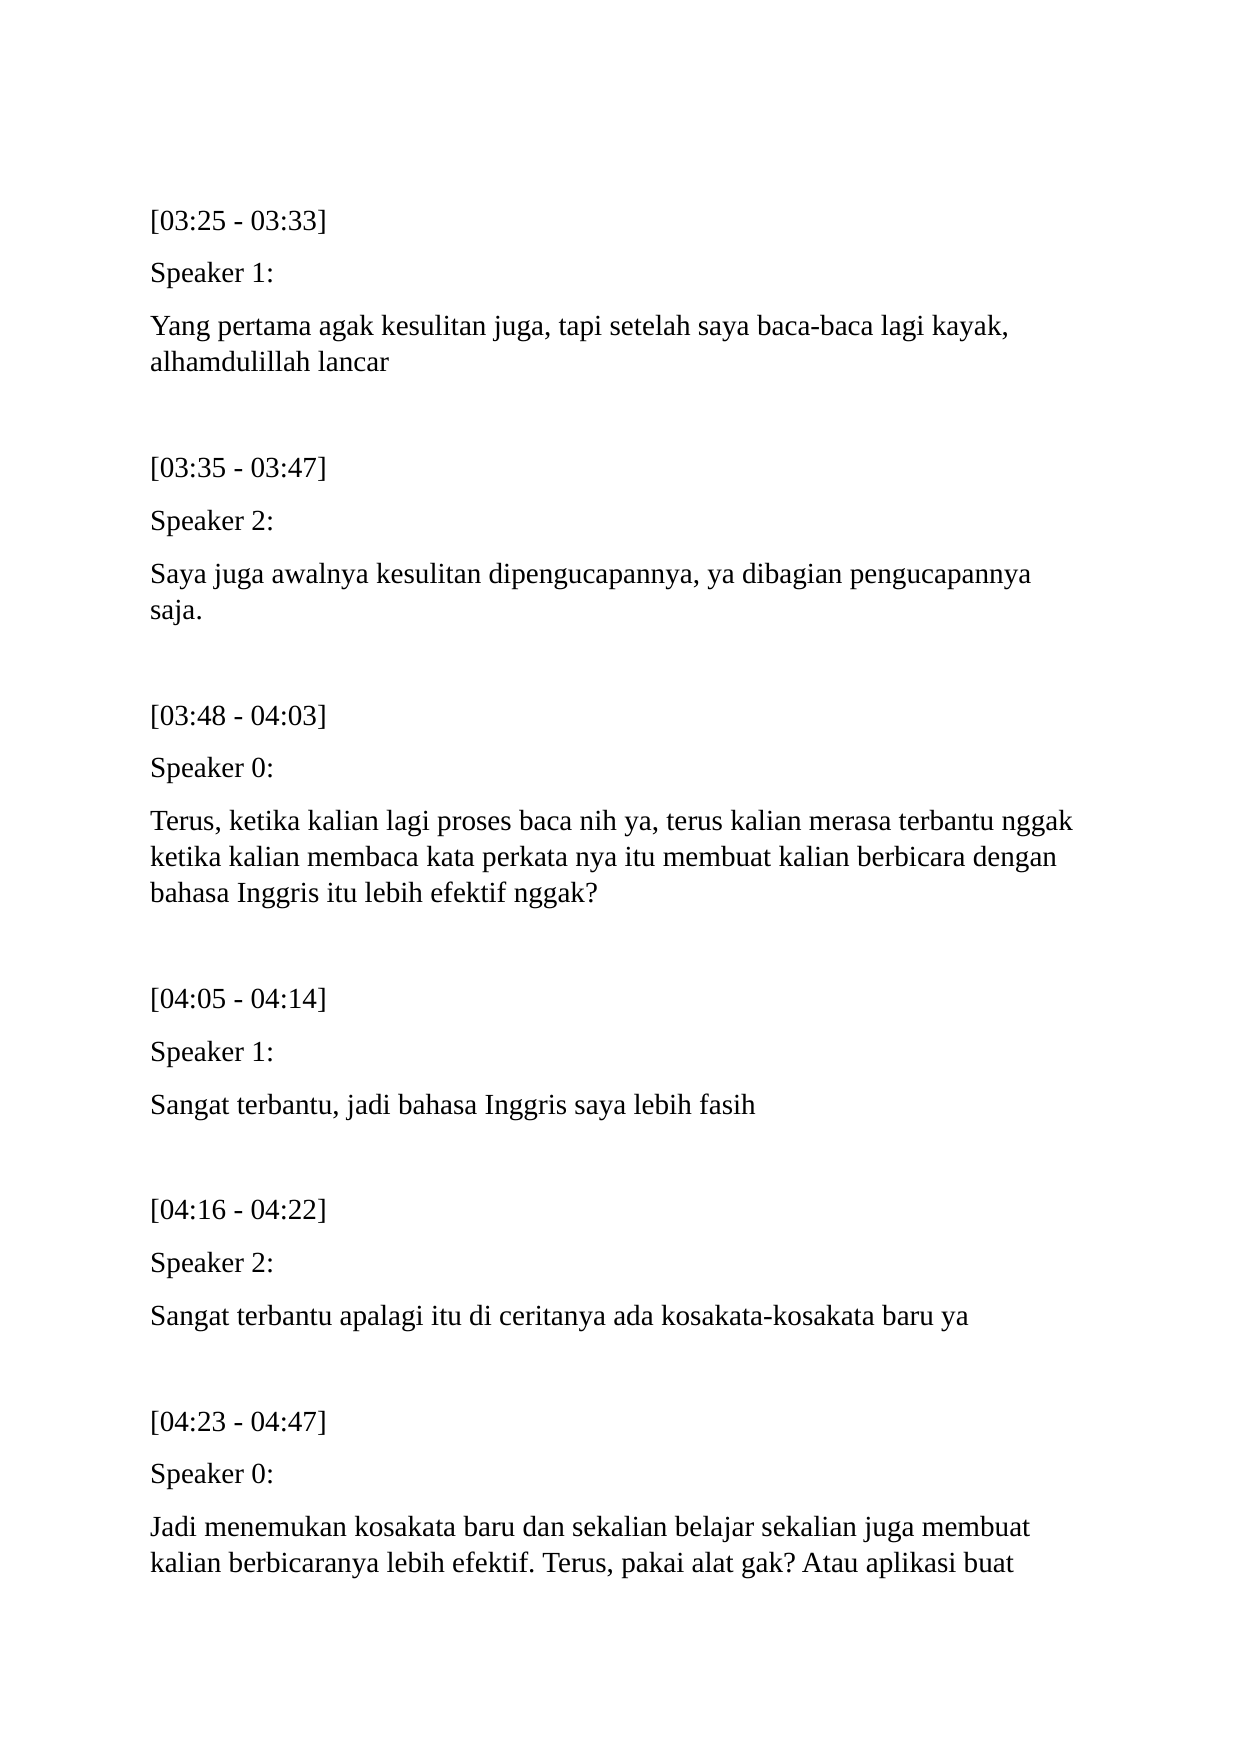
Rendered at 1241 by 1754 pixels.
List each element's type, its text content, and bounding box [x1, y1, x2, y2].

text [03:25 - 03:33] [150, 203, 1090, 236]
text Speaker 1: [150, 1034, 1090, 1067]
text Speaker 0: [150, 750, 1090, 784]
text Speaker 1: [150, 256, 1090, 289]
text [03:35 - 03:47] [150, 450, 1090, 484]
text Sangat terbantu apalagi itu di ceritanya ada kosakata-kosakata baru ya [150, 1298, 1090, 1332]
text Terus, ketika kalian lagi proses baca nih ya, terus kalian merasa terbantu nggak ketika kalian membaca kata perkata nya itu membuat kalian berbicara dengan bahasa Inggris itu lebih efektif nggak? [150, 803, 1090, 909]
text [04:23 - 04:47] [150, 1404, 1090, 1437]
text [03:48 - 04:03] [150, 698, 1090, 731]
text Sangat terbantu, jadi bahasa Inggris saya lebih fasih [150, 1087, 1090, 1120]
text Speaker 2: [150, 1245, 1090, 1279]
text Yang pertama agak kesulitan juga, tapi setelah saya baca-baca lagi kayak, alhamdulillah lancar [150, 308, 1090, 378]
text Speaker 2: [150, 503, 1090, 537]
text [150, 1509, 1090, 1579]
text [04:16 - 04:22] [150, 1192, 1090, 1226]
text Saya juga awalnya kesulitan dipengucapannya, ya dibagian pengucapannya saja. [150, 556, 1090, 626]
text [04:05 - 04:14] [150, 981, 1090, 1015]
text Speaker 0: [150, 1456, 1090, 1490]
